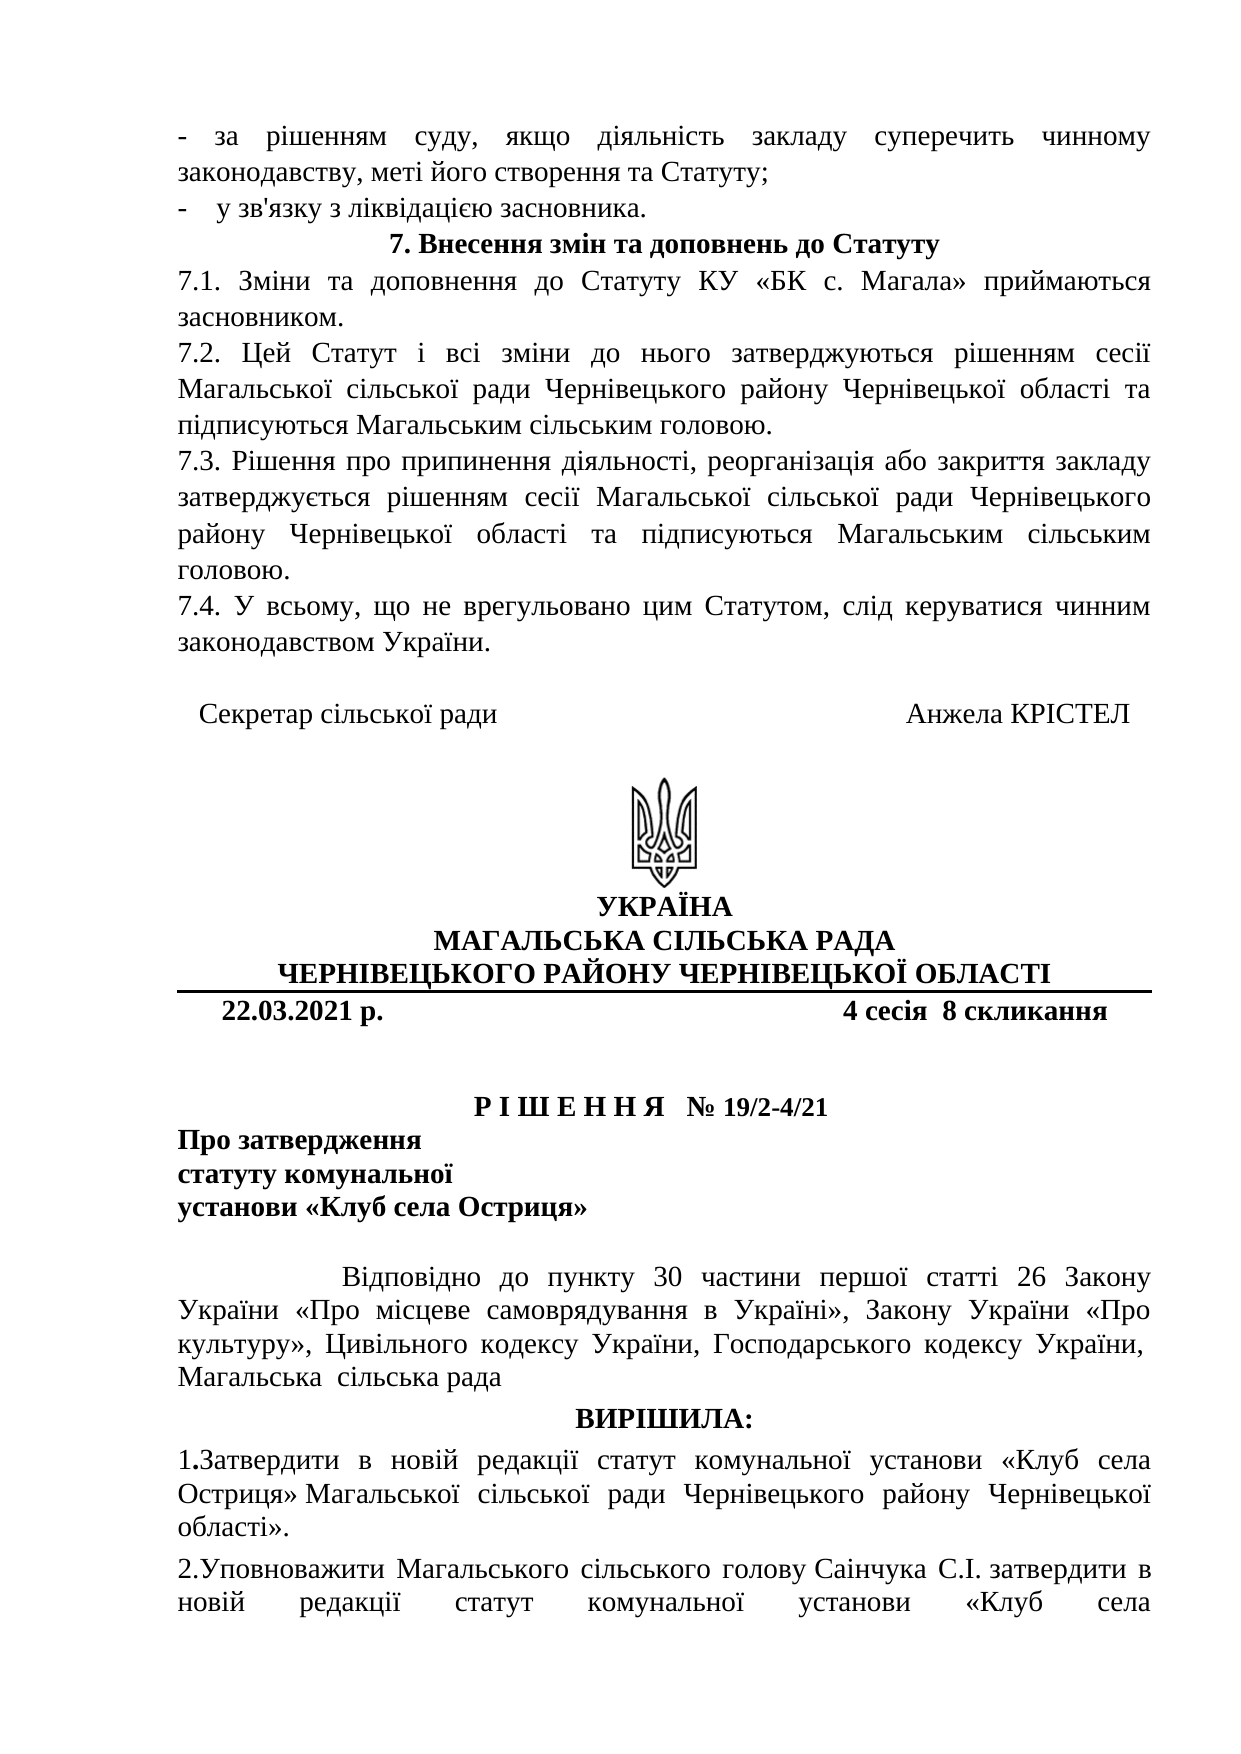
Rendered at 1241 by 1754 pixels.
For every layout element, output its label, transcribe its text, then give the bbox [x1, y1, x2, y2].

text Секретар сільської ради Анжела КРІСТЕЛ [177, 696, 1152, 730]
text 22.03.2021 р. 4 сесія 8 скликання [177, 993, 1152, 1027]
text 7.1. Зміни та доповнення до Статуту КУ «БК с. Магала» приймаються засновником. [177, 263, 1152, 332]
text 1.Затвердити в новій редакції статут комунальної установи «Клуб села Остриця» Магальської сільської ради Чернівецького району Чернівецької області». [177, 1442, 1152, 1543]
text Р І Ш Е Н Н Я № 19/2-4/21 [177, 1089, 1152, 1122]
text 7. Внесення змін та доповнень до Статуту [177, 227, 1152, 260]
text 7.3. Рішення про припинення діяльності, реорганізація або закриття закладу затверджується рішенням сесії Магальської сільської ради Чернівецького району Чернівецької області та підписуються Магальським сільським головою. [177, 443, 1152, 585]
text статуту комунальної [177, 1156, 1152, 1189]
text 7.4. У всьому, що не врегульовано цим Статутом, слід керуватися чинним законодавством України. [177, 588, 1152, 658]
text установи «Клуб села Остриця» [177, 1189, 1152, 1223]
text - за рішенням суду, якщо діяльність закладу суперечить чинному законодавству, меті його створення та Статуту; [177, 118, 1152, 188]
picture [628, 775, 701, 890]
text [177, 1551, 1152, 1618]
text Відповідно до пункту 30 частини першої статті 26 Закону України «Про місцеве самоврядування в Україні», Закону України «Про культуру», Цивільного кодексу України, Господарського кодексу України, Магальська сільська рада [177, 1259, 1152, 1393]
text ВИРІШИЛА: [177, 1401, 1152, 1434]
text - у зв'язку з ліквідацією засновника. [177, 190, 1152, 224]
text Про затвердження [177, 1122, 1152, 1156]
text УКРАЇНА [177, 889, 1152, 923]
text МАГАЛЬСЬКА СІЛЬСЬКА РАДА [177, 923, 1152, 956]
text 7.2. Цей Статут і всі зміни до нього затверджуються рішенням сесії Магальської сільської ради Чернівецького району Чернівецької області та підписуються Магальським сільським головою. [177, 335, 1152, 441]
text ЧЕРНІВЕЦЬКОГО РАЙОНУ ЧЕРНІВЕЦЬКОЇ ОБЛАСТІ [177, 956, 1152, 990]
